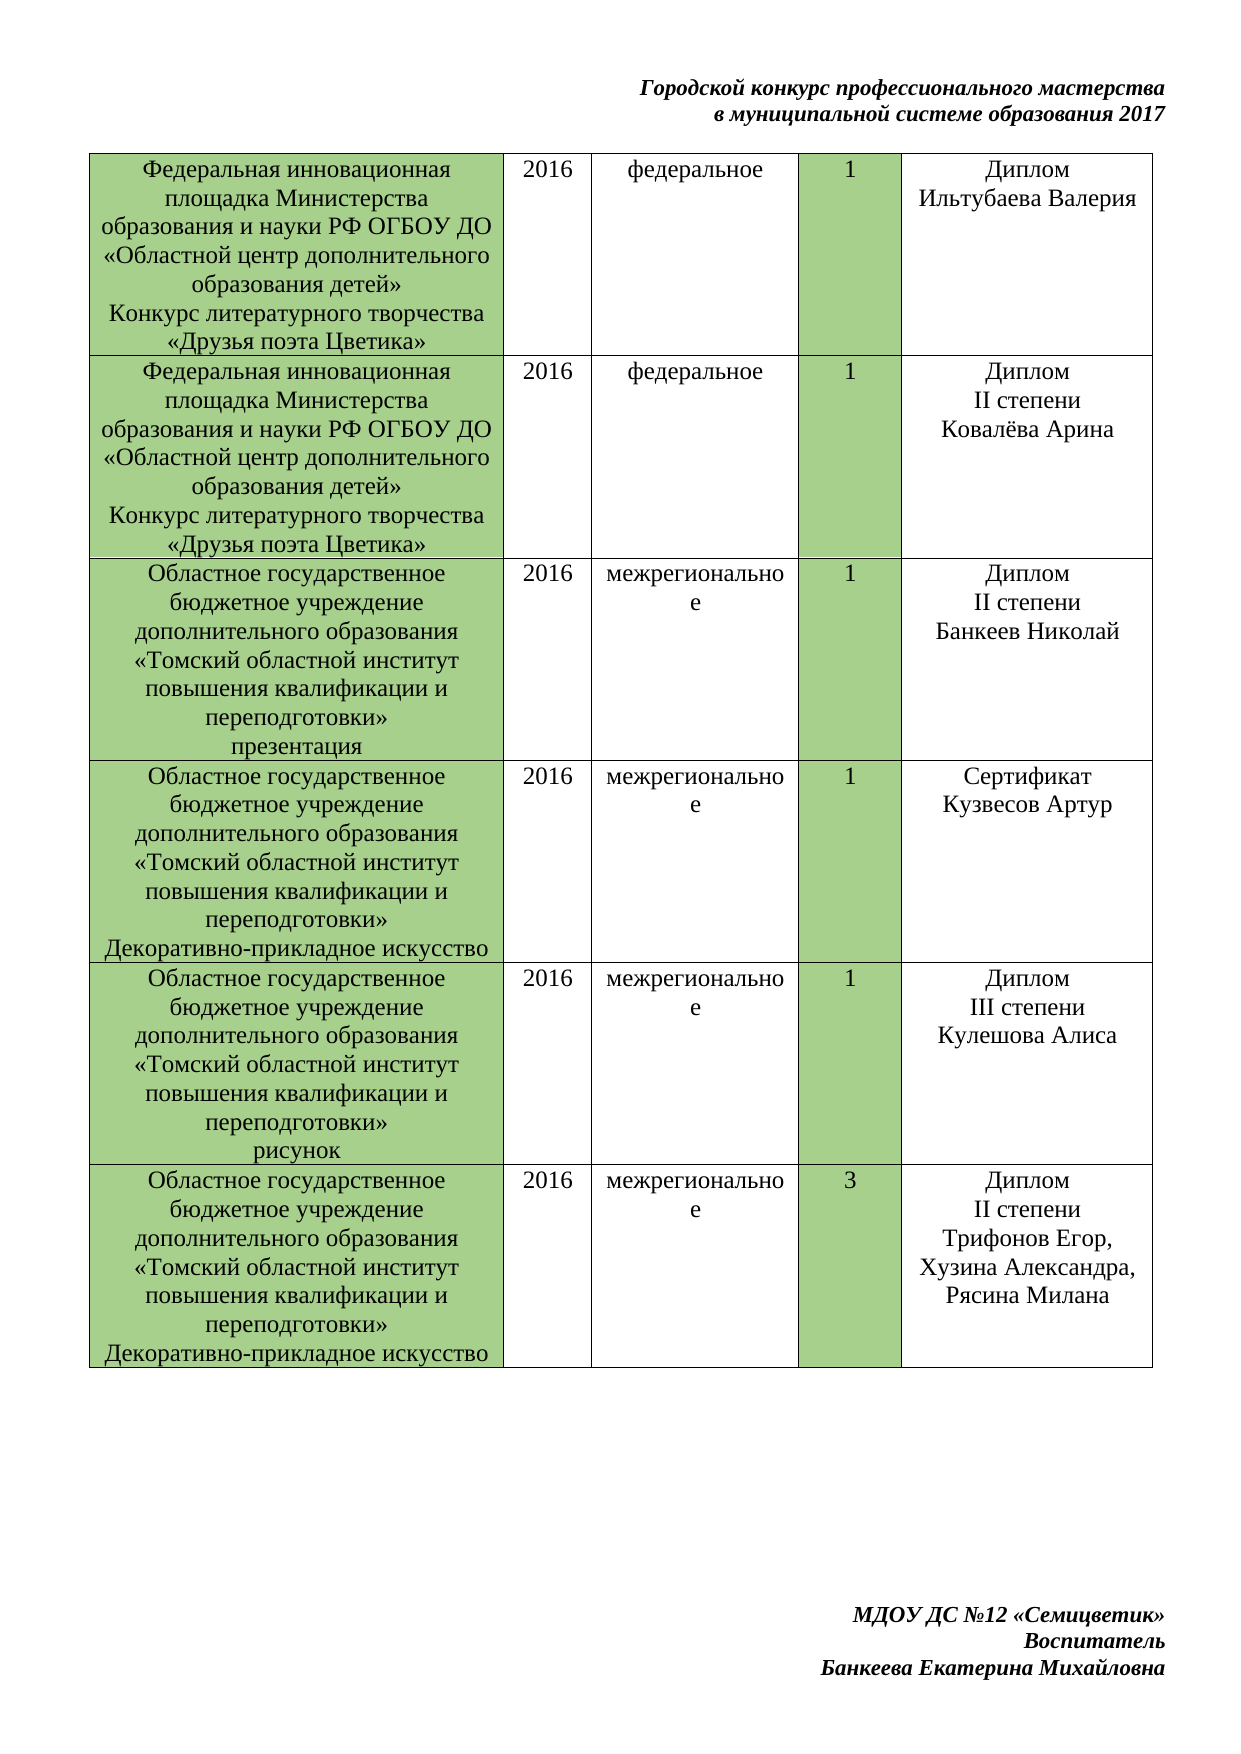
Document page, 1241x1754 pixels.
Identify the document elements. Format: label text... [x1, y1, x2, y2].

table_cell 1 [799, 559, 901, 760]
table_cell 1 [799, 154, 901, 355]
table_cell 2016 [504, 154, 591, 355]
table_cell 2016 [504, 1165, 591, 1367]
table_cell Областное государственное бюджетное учреждение дополнительного образования «Томский областной институт повышения квалификации и переподготовки» Декоративно-прикладное искусство [90, 1165, 503, 1367]
table_cell Областное государственное бюджетное учреждение дополнительного образования «Томский областной институт повышения квалификации и переподготовки» рисунок [90, 963, 503, 1164]
table_cell федеральное [592, 154, 798, 355]
table_cell 1 [799, 761, 901, 962]
table_cell Сертификат Кузвесов Артур [902, 761, 1152, 962]
table_cell межрегиональное [592, 559, 798, 760]
table_cell Федеральная инновационная площадка Министерства образования и науки РФ ОГБОУ ДО «Областной центр дополнительного образования детей» Конкурс литературного творчества «Друзья поэта Цветика» [90, 356, 503, 557]
table_cell 1 [799, 356, 901, 557]
table_cell межрегиональное [592, 963, 798, 1164]
table_cell 2016 [504, 963, 591, 1164]
table_cell 2016 [504, 559, 591, 760]
table_cell межрегиональное [592, 761, 798, 962]
table_cell 2016 [504, 356, 591, 557]
table_cell межрегиональное [592, 1165, 798, 1367]
table_cell Областное государственное бюджетное учреждение дополнительного образования «Томский областной институт повышения квалификации и переподготовки» презентация [90, 559, 503, 760]
table_cell Областное государственное бюджетное учреждение дополнительного образования «Томский областной институт повышения квалификации и переподготовки» Декоративно-прикладное искусство [90, 761, 503, 962]
table_cell Диплом II степени Ковалёва Арина [902, 356, 1152, 557]
table_cell Диплом Ильтубаева Валерия [902, 154, 1152, 355]
table_cell 2016 [504, 761, 591, 962]
table_cell Диплом II степени Трифонов Егор, Хузина Александра, Рясина Милана [902, 1165, 1152, 1367]
table_cell Диплом II степени Банкеев Николай [902, 559, 1152, 760]
table_cell Федеральная инновационная площадка Министерства образования и науки РФ ОГБОУ ДО «Областной центр дополнительного образования детей» Конкурс литературного творчества «Друзья поэта Цветика» [90, 154, 503, 355]
table_cell федеральное [592, 356, 798, 557]
table_cell Диплом III степени Кулешова Алиса [902, 963, 1152, 1164]
table_cell 3 [799, 1165, 901, 1367]
table_cell 1 [799, 963, 901, 1164]
